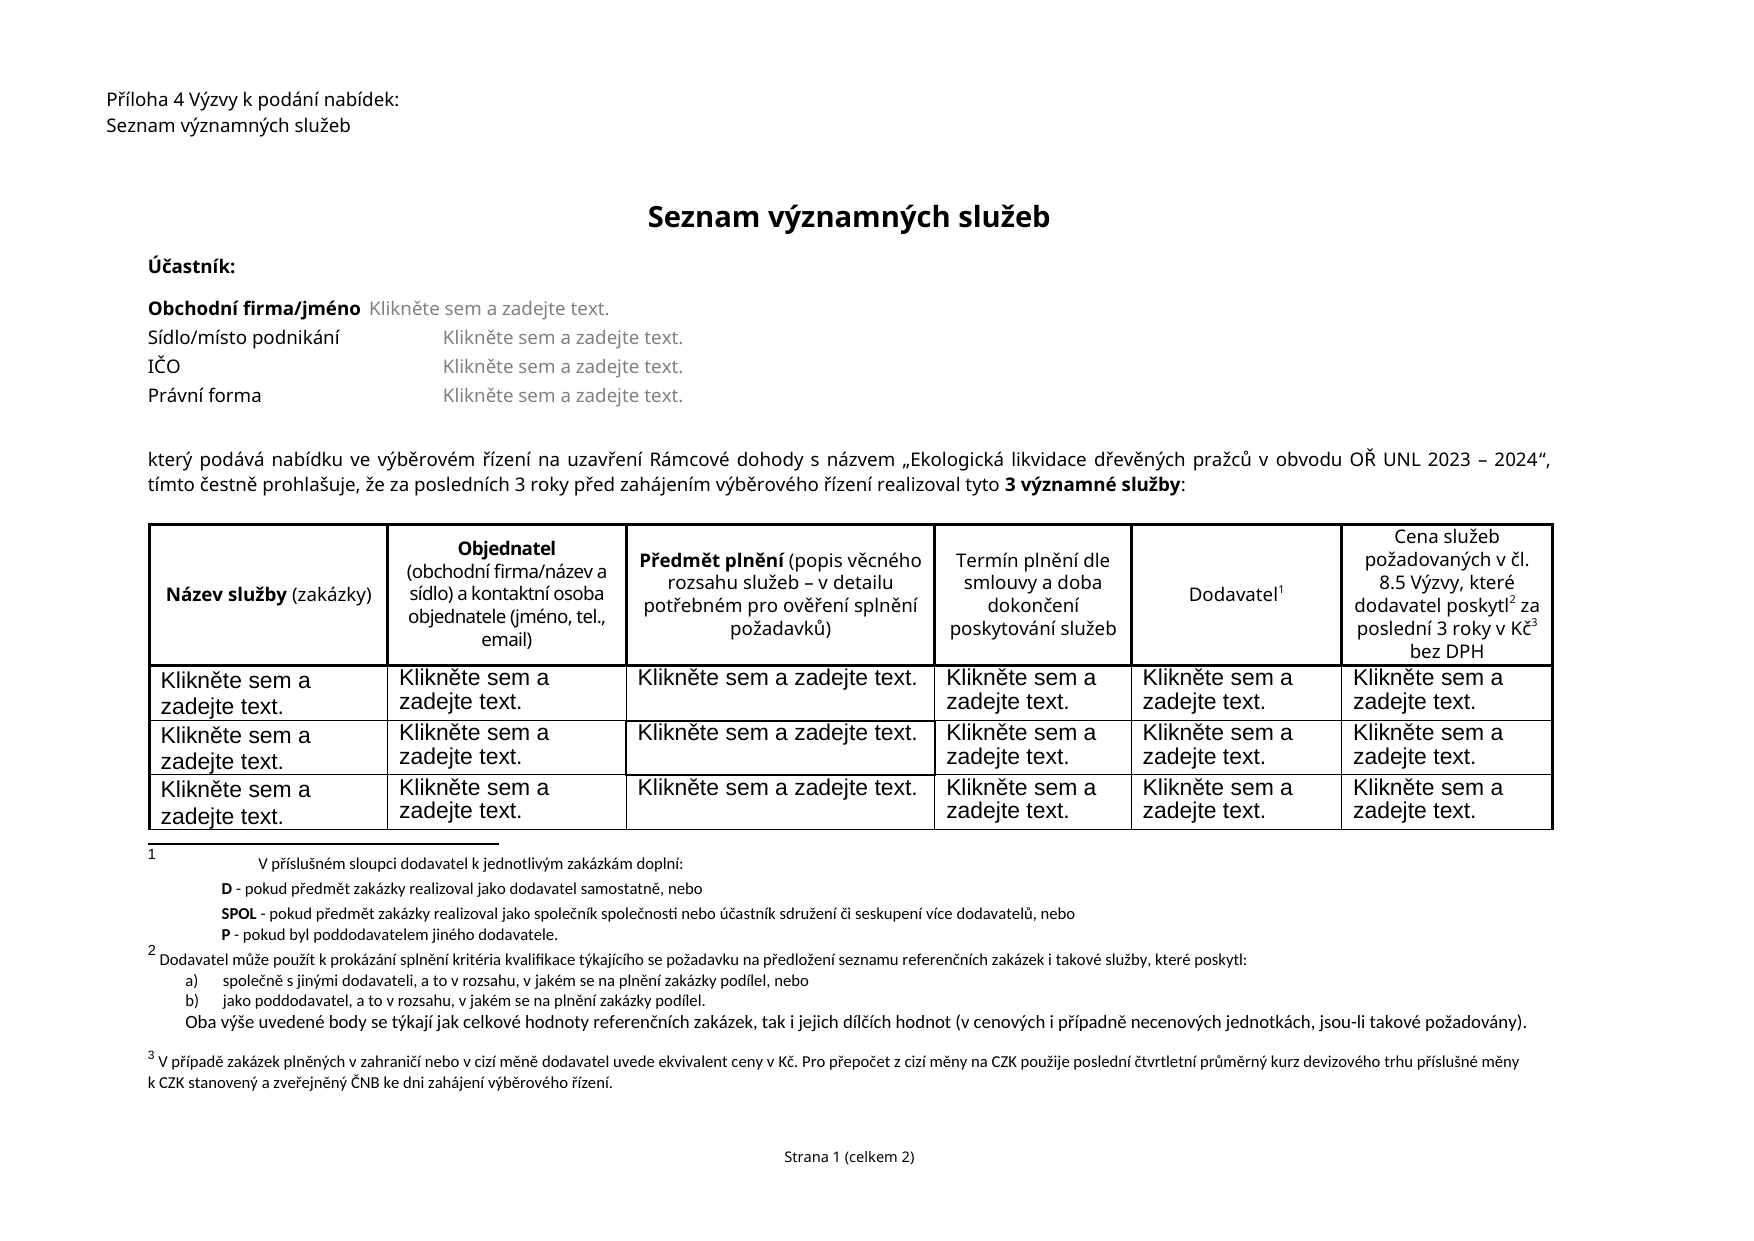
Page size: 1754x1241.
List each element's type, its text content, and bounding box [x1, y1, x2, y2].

table_header Dodavatel [1133, 526, 1340, 664]
table_header Předmět plnění (popis věcného rozsahu služeb – v detailu potřebném pro ověření splnění požadavků) [628, 526, 933, 664]
table_header Cena služeb požadovaných v čl. 8.5 Výzvy, které dodavatel poskytl za poslední 3 roky v Kč bez DPH [1343, 526, 1551, 664]
table_header Objednatel (obchodní firma/název a sídlo) a kontaktní osoba objednatele (jméno, tel., email) [389, 526, 625, 664]
table_header Termín plnění dle smlouvy a doba dokončení poskytování služeb [936, 526, 1130, 664]
text který podává nabídku ve výběrovém řízení na uzavření Rámcové dohody s názvem „Ekologická likvidace dřevěných pražců v obvodu OŘ UNL 2023 – 2024“, tímto čestně prohlašuje, že za posledních 3 roky před zahájením výběrového řízení realizoval tyto 3 významné služby: [148, 446, 1551, 497]
table_header Název služby (zakázky) [151, 526, 386, 664]
text Účastník: [148, 249, 1551, 279]
text IČO [148, 350, 1551, 379]
text Obchodní firma/jméno [148, 292, 1551, 321]
text Právní forma [148, 379, 1551, 408]
text Sídlo/místo podnikání [148, 321, 1551, 350]
title Seznam významných služeb [148, 196, 1551, 236]
